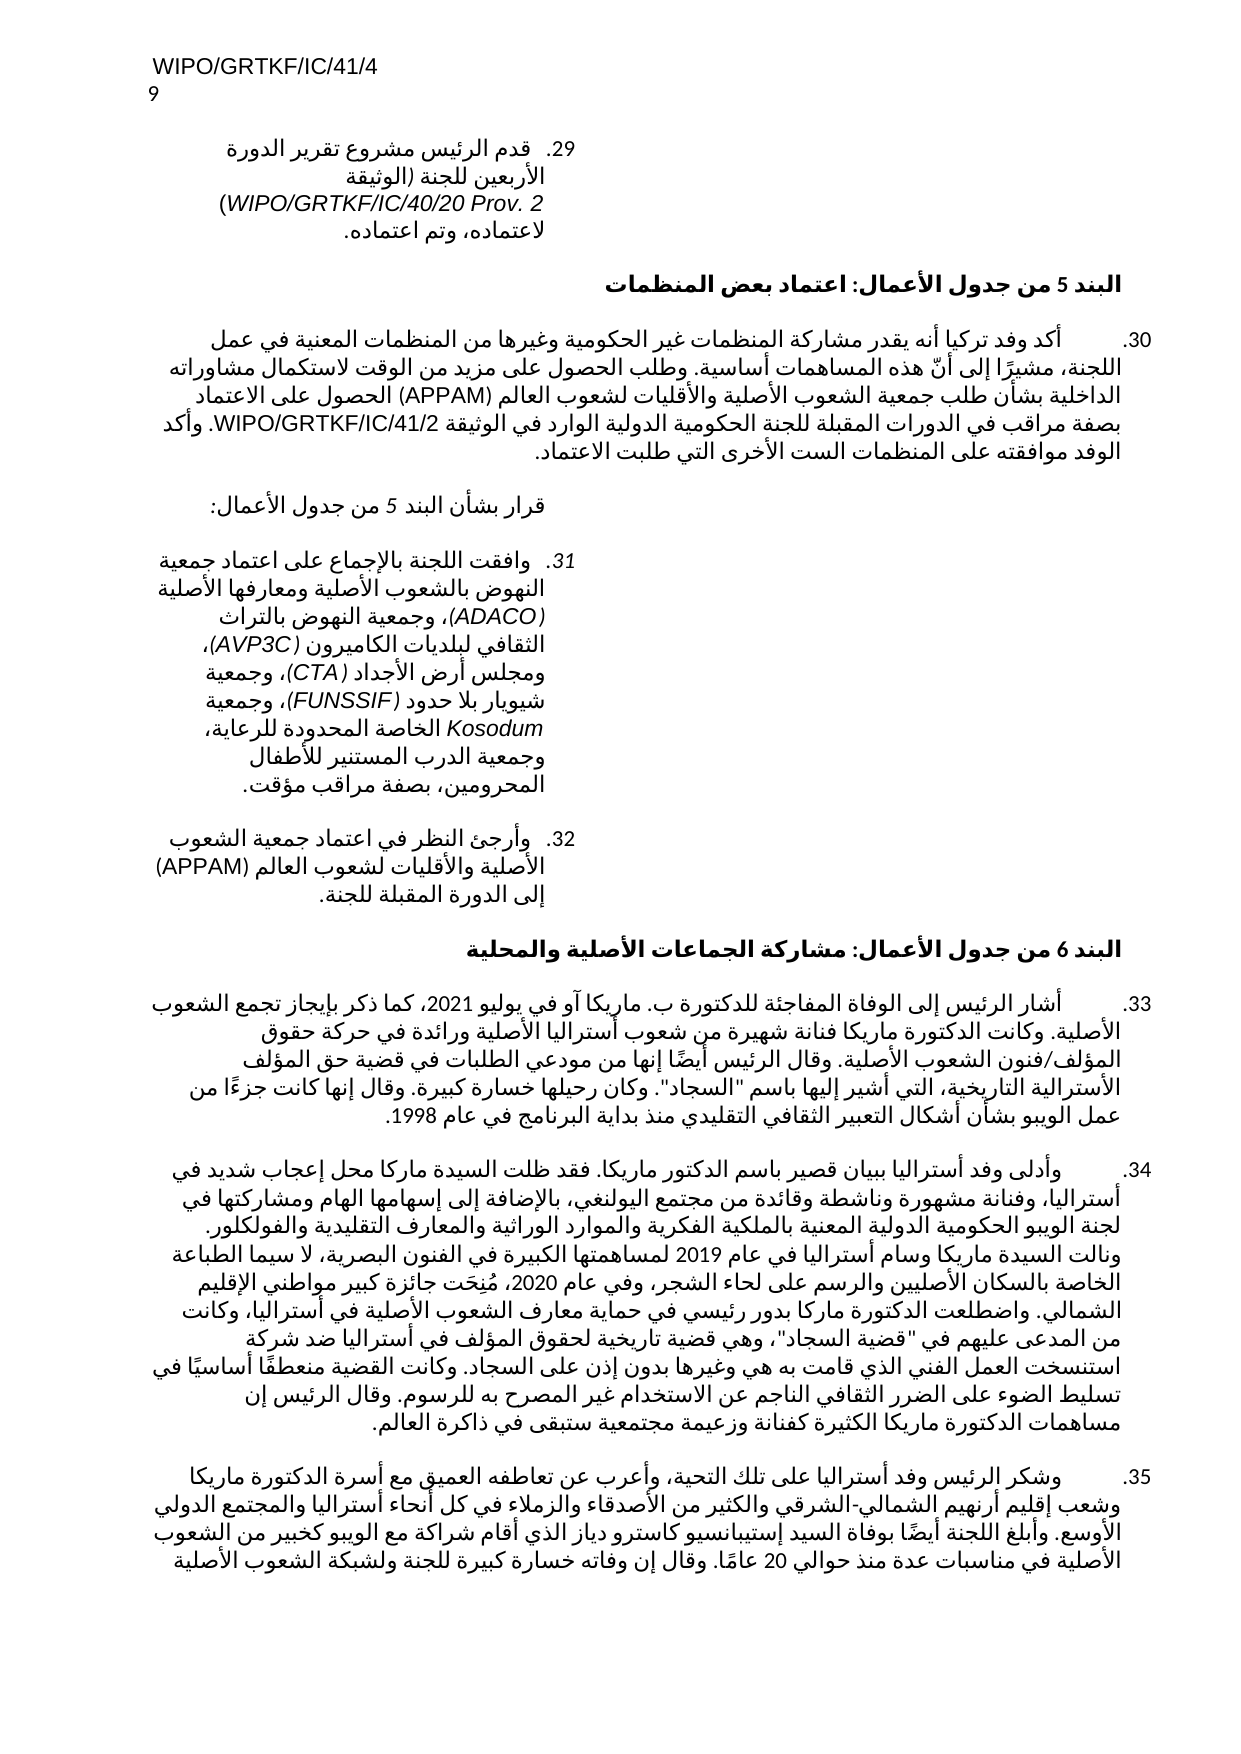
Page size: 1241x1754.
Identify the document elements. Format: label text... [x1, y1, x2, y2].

subtitle البند 5 من جدول الأعمال: اعتماد بعض المنظمات [148, 271, 1122, 299]
list قرار بشأن البند 5 من جدول الأعمال: [148, 491, 546, 519]
list أشار الرئيس إلى الوفاة المفاجئة للدكتورة ب. ماريكا آو في يوليو 2021، كما ذكر بإيجاز تجمع الشعوب الأصلية. وكانت الدكتورة ماريكا فنانة شهيرة من شعوب أستراليا الأصلية ورائدة في حركة حقوق المؤلف/فنون الشعوب الأصلية. وقال الرئيس أيضًا إنها من مودعي الطلبات في قضية حق المؤلف الأسترالية التاريخية، التي أشير إليها باسم "السجاد". وكان رحيلها خسارة كبيرة. وقال إنها كانت جزءًا من عمل الويبو بشأن أشكال التعبير الثقافي التقليدي منذ بداية البرنامج في عام 1998. [148, 989, 1122, 1129]
subtitle البند 6 من جدول الأعمال: مشاركة الجماعات الأصلية والمحلية [148, 935, 1122, 963]
list أكد وفد تركيا أنه يقدر مشاركة المنظمات غير الحكومية وغيرها من المنظمات المعنية في عمل اللجنة، مشيرًا إلى أنّ هذه المساهمات أساسية. وطلب الحصول على مزيد من الوقت لاستكمال مشاوراته الداخلية بشأن طلب جمعية الشعوب الأصلية والأقليات لشعوب العالم (APPAM) الحصول على الاعتماد بصفة مراقب في الدورات المقبلة للجنة الحكومية الدولية الوارد في الوثيقة WIPO/GRTKF/IC/41/2. وأكد الوفد موافقته على المنظمات الست الأخرى التي طلبت الاعتماد. [148, 325, 1122, 465]
list وافقت اللجنة بالإجماع على اعتماد جمعية النهوض بالشعوب الأصلية ومعارفها الأصلية (ADACO)، وجمعية النهوض بالتراث الثقافي لبلديات الكاميرون (AVP3C)، ومجلس أرض الأجداد (CTA)، وجمعية شيويار بلا حدود (FUNSSIF)، وجمعية Kosodum الخاصة المحدودة للرعاية، وجمعية الدرب المستنير للأطفال المحرومين، بصفة مراقب مؤقت. [148, 546, 546, 798]
list قدم الرئيس مشروع تقرير الدورة الأربعين للجنة (الوثيقة WIPO/GRTKF/IC/40/20 Prov. 2) لاعتماده، وتم اعتماده. [148, 134, 546, 244]
list وأرجئ النظر في اعتماد جمعية الشعوب الأصلية والأقليات لشعوب العالم (APPAM) إلى الدورة المقبلة للجنة. [148, 824, 546, 908]
list وأدلى وفد أستراليا ببيان قصير باسم الدكتور ماريكا. فقد ظلت السيدة ماركا محل إعجاب شديد في أستراليا، وفنانة مشهورة وناشطة وقائدة من مجتمع اليولنغي، بالإضافة إلى إسهامها الهام ومشاركتها في لجنة الويبو الحكومية الدولية المعنية بالملكية الفكرية والموارد الوراثية والمعارف التقليدية والفولكلور. ونالت السيدة ماريكا وسام أستراليا في عام 2019 لمساهمتها الكبيرة في الفنون البصرية، لا سيما الطباعة الخاصة بالسكان الأصليين والرسم على لحاء الشجر، وفي عام 2020، مُنِحَت جائزة كبير مواطني الإقليم الشمالي. واضطلعت الدكتورة ماركا بدور رئيسي في حماية معارف الشعوب الأصلية في أستراليا، وكانت من المدعى عليهم في "قضية السجاد"، وهي قضية تاريخية لحقوق المؤلف في أستراليا ضد شركة استنسخت العمل الفني الذي قامت به هي وغيرها بدون إذن على السجاد. وكانت القضية منعطفًا أساسيًا في تسليط الضوء على الضرر الثقافي الناجم عن الاستخدام غير المصرح به للرسوم. وقال الرئيس إن مساهمات الدكتورة ماريكا الكثيرة كفنانة وزعيمة مجتمعية ستبقى في ذاكرة العالم. [148, 1156, 1122, 1436]
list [148, 1462, 1122, 1574]
